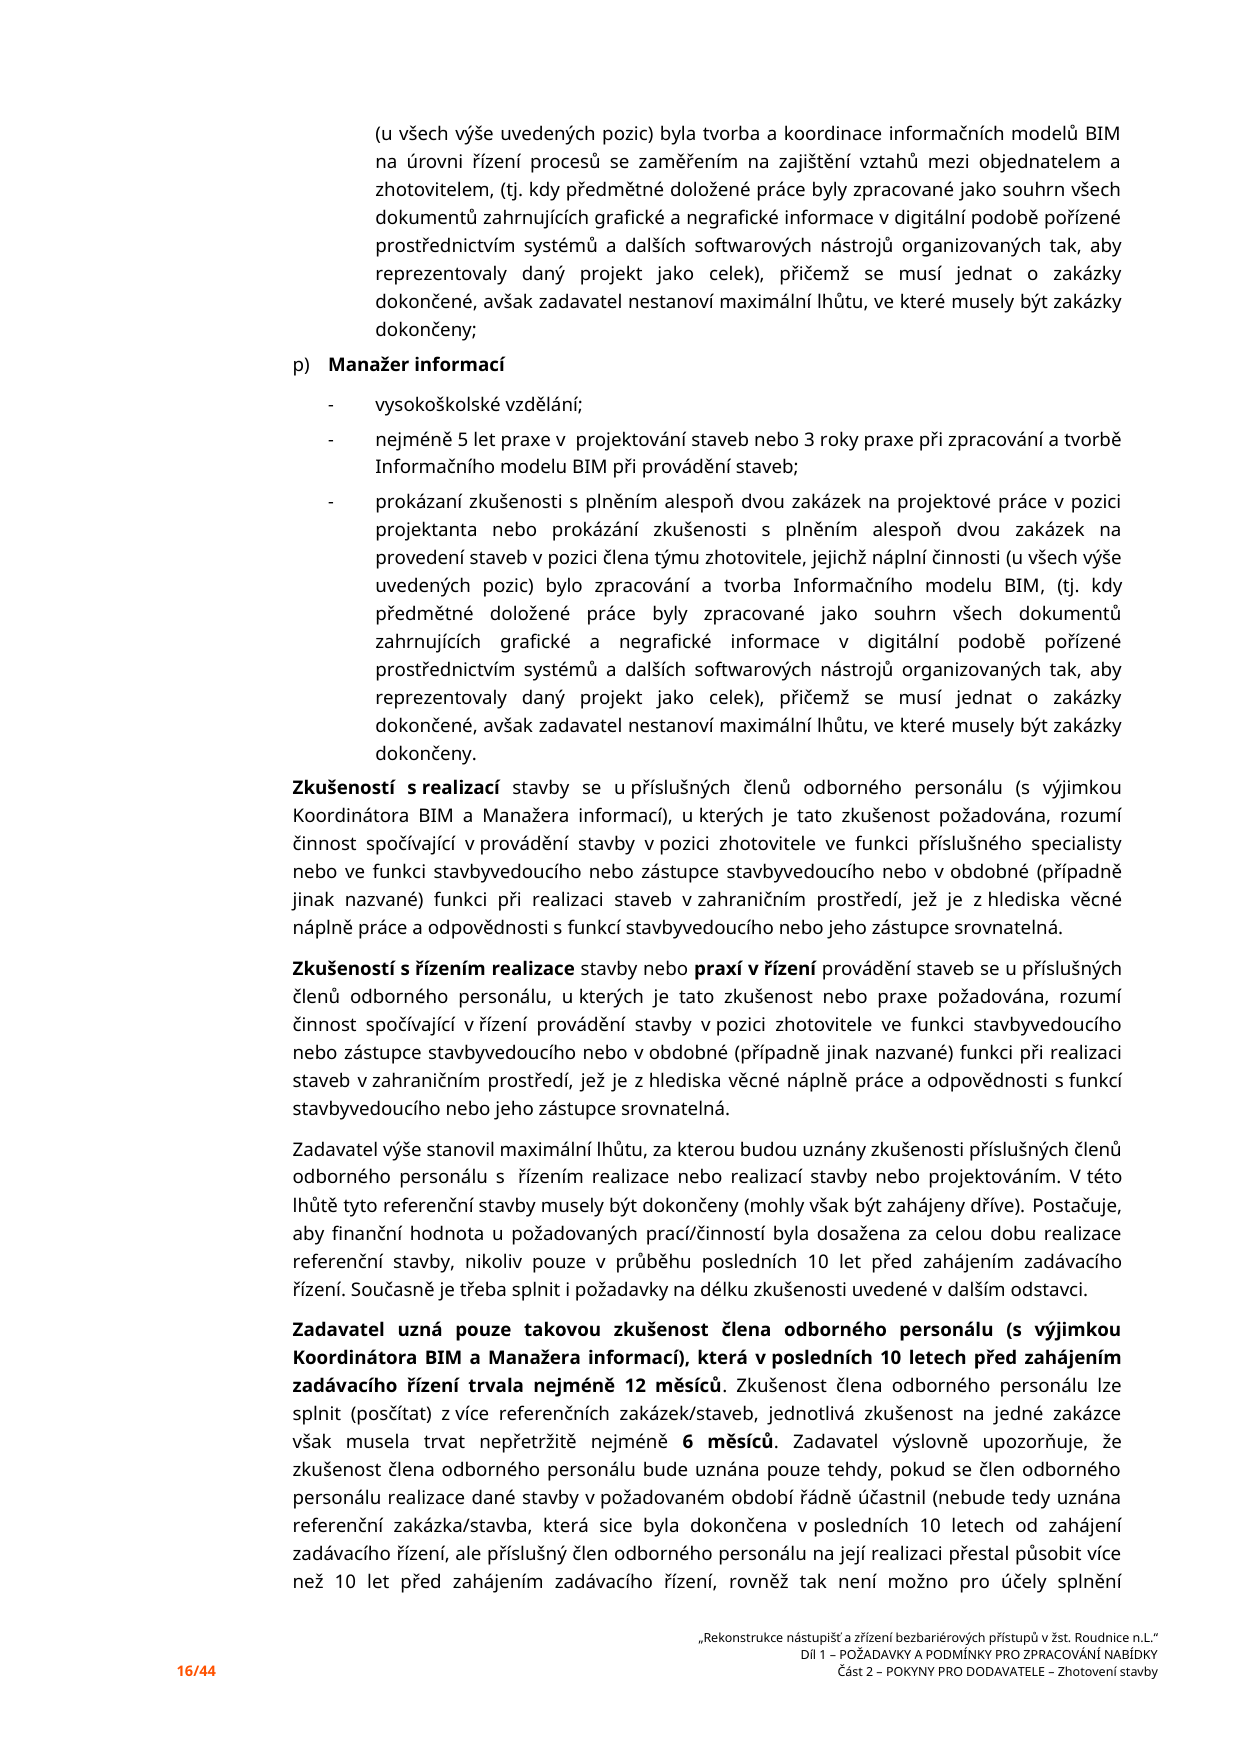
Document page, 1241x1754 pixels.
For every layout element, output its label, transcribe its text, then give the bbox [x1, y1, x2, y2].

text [292, 1316, 1122, 1594]
text Zkušeností s realizací stavby se u příslušných členů odborného personálu (s výjimkou Koordinátora BIM a Manažera informací), u kterých je tato zkušenost požadována, rozumí činnost spočívající v provádění stavby v pozici zhotovitele ve funkci příslušného specialisty nebo ve funkci stavbyvedoucího nebo zástupce stavbyvedoucího nebo v obdobné (případně jinak nazvané) funkci při realizaci staveb v zahraničním prostředí, jež je z hlediska věcné náplně práce a odpovědnosti s funkcí stavbyvedoucího nebo jeho zástupce srovnatelná. [292, 774, 1122, 940]
text Manažer informací [292, 351, 1122, 377]
text Zkušeností s řízením realizace stavby nebo praxí v řízení provádění staveb se u příslušných členů odborného personálu, u kterých je tato zkušenost nebo praxe požadována, rozumí činnost spočívající v řízení provádění stavby v pozici zhotovitele ve funkci stavbyvedoucího nebo zástupce stavbyvedoucího nebo v obdobné (případně jinak nazvané) funkci při realizaci staveb v zahraničním prostředí, jež je z hlediska věcné náplně práce a odpovědnosti s funkcí stavbyvedoucího nebo jeho zástupce srovnatelná. [292, 955, 1122, 1121]
text nejméně 5 let praxe v projektování staveb nebo 3 roky praxe při zpracování a tvorbě Informačního modelu BIM při provádění staveb; [328, 426, 1122, 479]
text prokázaní zkušenosti s plněním alespoň dvou zakázek na projektové práce v pozici projektanta nebo prokázání zkušenosti s plněním alespoň dvou zakázek na provedení staveb v pozici člena týmu zhotovitele, jejichž náplní činnosti (u všech výše uvedených pozic) bylo zpracování a tvorba Informačního modelu BIM, (tj. kdy předmětné doložené práce byly zpracované jako souhrn všech dokumentů zahrnujících grafické a negrafické informace v digitální podobě pořízené prostřednictvím systémů a dalších softwarových nástrojů organizovaných tak, aby reprezentovaly daný projekt jako celek), přičemž se musí jednat o zakázky dokončené, avšak zadavatel nestanoví maximální lhůtu, ve které musely být zakázky dokončeny. [328, 488, 1122, 766]
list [328, 121, 1122, 342]
text vysokoškolské vzdělání; [328, 392, 1122, 417]
text Zadavatel výše stanovil maximální lhůtu, za kterou budou uznány zkušenosti příslušných členů odborného personálu s řízením realizace nebo realizací stavby nebo projektováním. V této lhůtě tyto referenční stavby musely být dokončeny (mohly však být zahájeny dříve). Postačuje, aby finanční hodnota u požadovaných prací/činností byla dosažena za celou dobu realizace referenční stavby, nikoliv pouze v průběhu posledních 10 let před zahájením zadávacího řízení. Současně je třeba splnit i požadavky na délku zkušenosti uvedené v dalším odstavci. [292, 1136, 1122, 1301]
